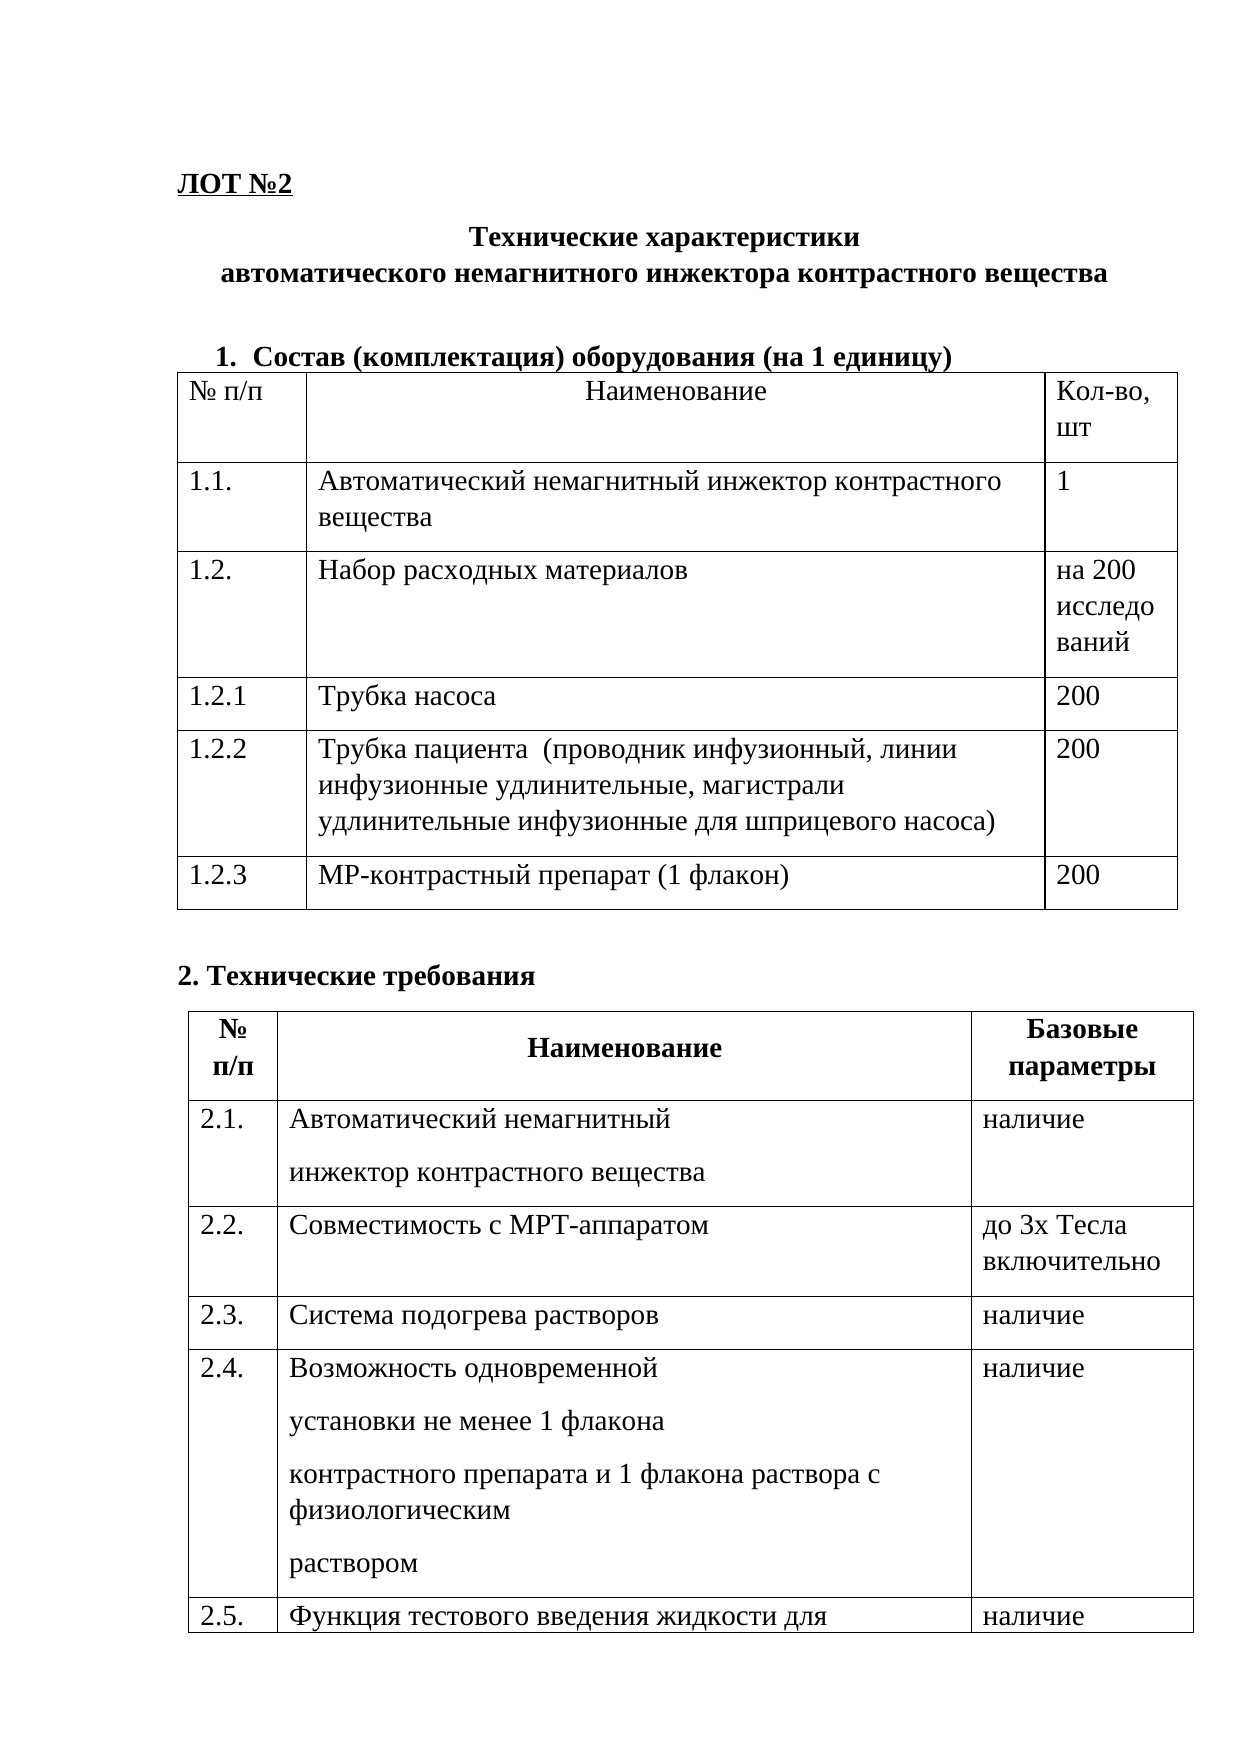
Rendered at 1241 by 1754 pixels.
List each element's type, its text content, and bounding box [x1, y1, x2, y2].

table_cell Набор расходных материалов [307, 552, 1044, 677]
table_cell 1 [1046, 463, 1177, 551]
table_cell до 3х Тесла включительно [972, 1207, 1193, 1296]
table_cell Трубка насоса [307, 678, 1044, 730]
table_cell 200 [1046, 857, 1177, 909]
table_cell Совместимость с МРТ-аппаратом [278, 1207, 971, 1296]
table_cell Автоматический немагнитный инжектор контрастного вещества [307, 463, 1044, 551]
text автоматического немагнитного инжектора контрастного вещества [177, 255, 1152, 288]
table_cell 1.2. [178, 552, 306, 677]
text 2. Технические требования [177, 958, 1152, 991]
table_cell Автоматический немагнитный инжектор контрастного вещества [278, 1101, 971, 1206]
table_cell наличие [972, 1101, 1193, 1206]
table_header Наименование [278, 1012, 971, 1100]
table_cell наличие [972, 1297, 1193, 1349]
table_header Базовые параметры [972, 1012, 1193, 1100]
table_cell 2.3. [189, 1297, 277, 1349]
table_cell на 200 исследований [1046, 552, 1177, 677]
table_cell 200 [1046, 678, 1177, 730]
table_header № п/п [189, 1012, 277, 1100]
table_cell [278, 1598, 971, 1632]
table_cell наличие [972, 1598, 1193, 1632]
table_cell 1.2.1 [178, 678, 306, 730]
table_cell 1.2.2 [178, 731, 306, 856]
table_cell 2.4. [189, 1350, 277, 1597]
table_cell 2.2. [189, 1207, 277, 1296]
table_header Наименование [307, 373, 1044, 462]
table_cell 1.2.3 [178, 857, 306, 909]
table_cell 200 [1046, 731, 1177, 856]
table_cell Трубка пациента (проводник инфузионный, линии инфузионные удлинительные, магистрали удлинительные инфузионные для шприцевого насоса) [307, 731, 1044, 856]
text ЛОТ №2 [177, 166, 1152, 199]
table_cell Возможность одновременной установки не менее 1 флакона контрастного препарата и 1 флакона раствора с физиологическим раствором [278, 1350, 971, 1597]
text Технические характеристики [177, 219, 1152, 252]
table_header Кол-во, шт [1046, 373, 1177, 462]
table_header № п/п [178, 373, 306, 462]
table_cell 2.5. [189, 1598, 277, 1632]
table_cell 1.1. [178, 463, 306, 551]
table_cell МР-контрастный препарат (1 флакон) [307, 857, 1044, 909]
table_cell Система подогрева растворов [278, 1297, 971, 1349]
table_cell 2.1. [189, 1101, 277, 1206]
table_cell наличие [972, 1350, 1193, 1597]
list Состав (комплектация) оборудования (на 1 единицу) [215, 339, 1152, 372]
